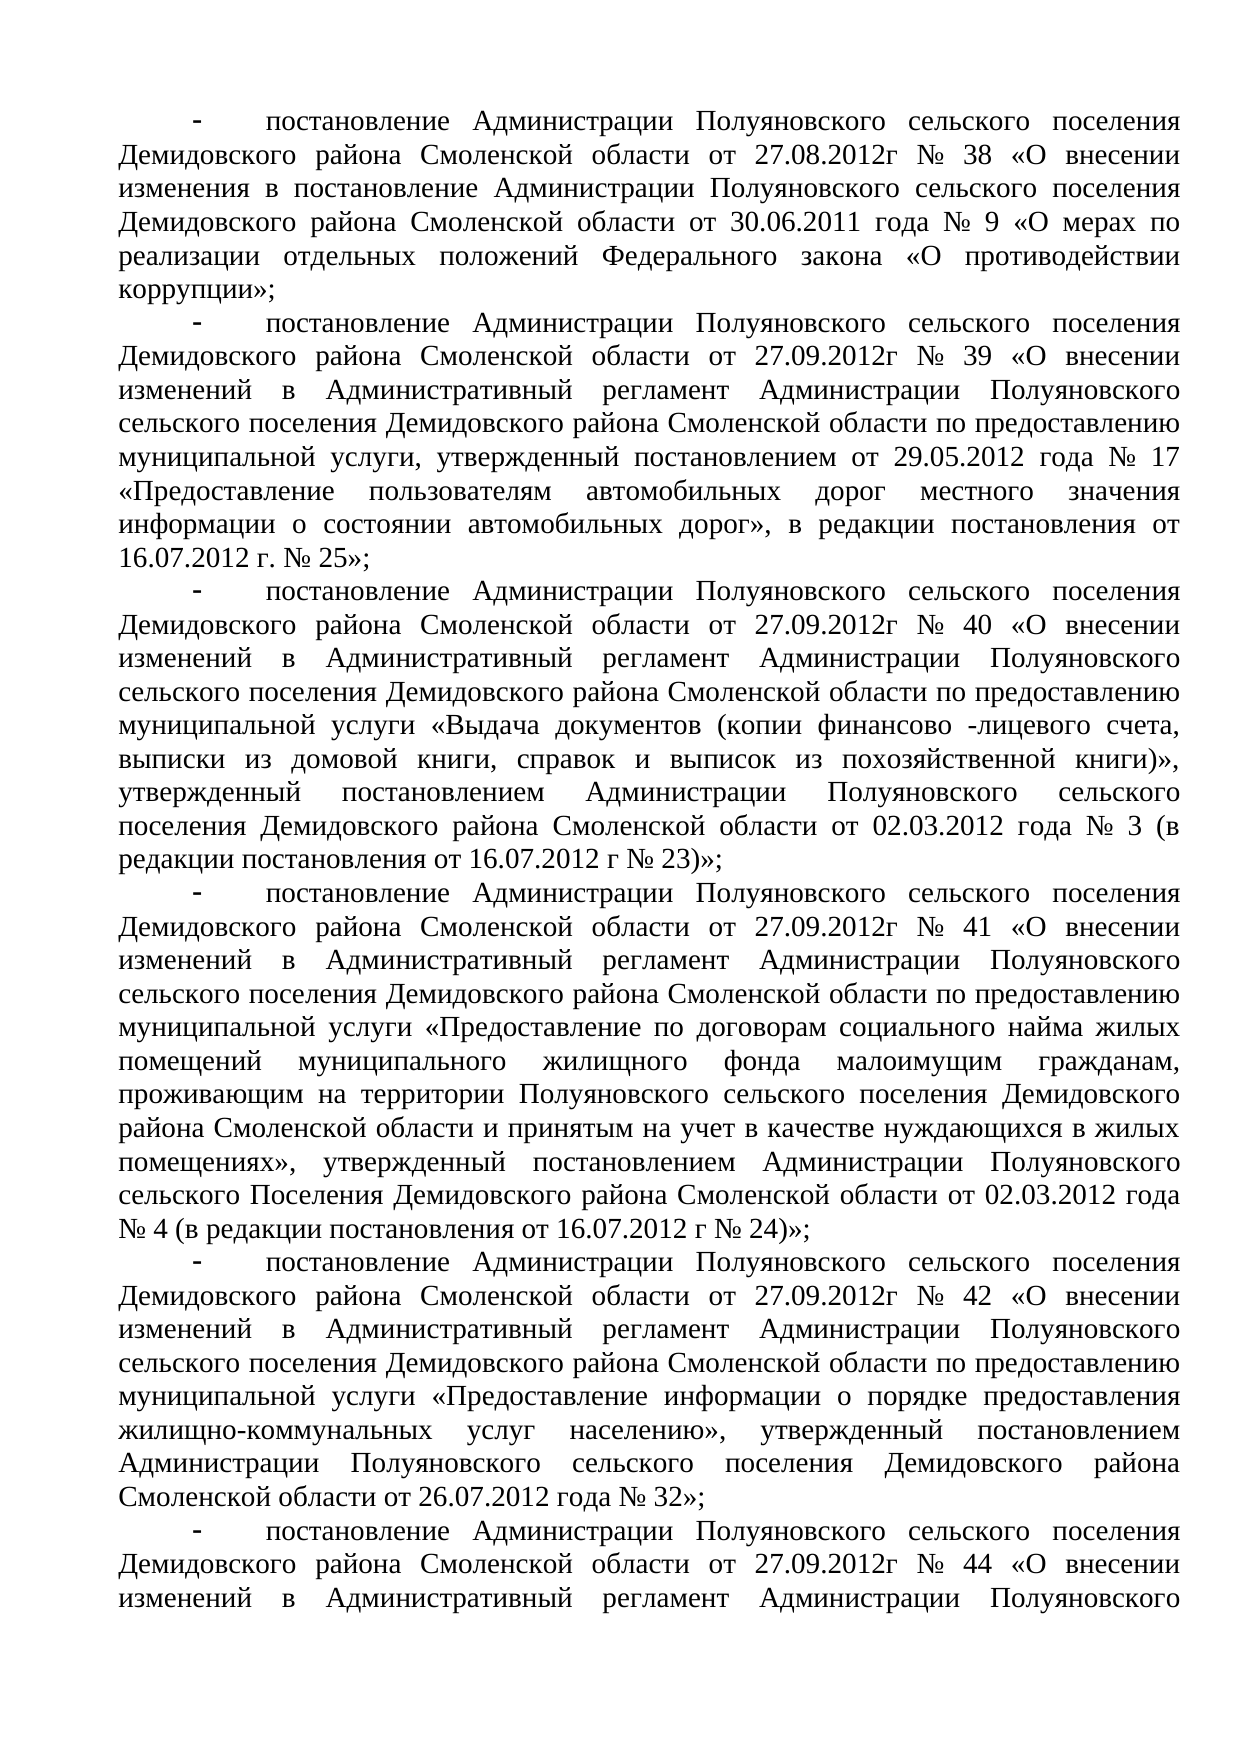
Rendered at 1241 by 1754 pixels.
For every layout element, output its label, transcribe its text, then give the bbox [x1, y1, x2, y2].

list постановление Администрации Полуяновского сельского поселения Демидовского района Смоленской области от 27.08.2012г № 38 «О внесении изменения в постановление Администрации Полуяновского сельского поселения Демидовского района Смоленской области от 30.06.2011 года № 9 «О мерах по реализации отдельных положений Федерального закона «О противодействии коррупции»; [118, 103, 1181, 305]
list постановление Администрации Полуяновского сельского поселения Демидовского района Смоленской области от 27.09.2012г № 40 «О внесении изменений в Административный регламент Администрации Полуяновского сельского поселения Демидовского района Смоленской области по предоставлению муниципальной услуги «Выдача документов (копии финансово -лицевого счета, выписки из домовой книги, справок и выписок из похозяйственной книги)», утвержденный постановлением Администрации Полуяновского сельского поселения Демидовского района Смоленской области от 02.03.2012 года № 3 (в редакции постановления от 16.07.2012 г № 23)»; [118, 573, 1181, 875]
list постановление Администрации Полуяновского сельского поселения Демидовского района Смоленской области от 27.09.2012г № 39 «О внесении изменений в Административный регламент Администрации Полуяновского сельского поселения Демидовского района Смоленской области по предоставлению муниципальной услуги, утвержденный постановлением от 29.05.2012 года № 17 «Предоставление пользователям автомобильных дорог местного значения информации о состоянии автомобильных дорог», в редакции постановления от 16.07.2012 г. № 25»; [118, 305, 1181, 573]
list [118, 1513, 1181, 1613]
list постановление Администрации Полуяновского сельского поселения Демидовского района Смоленской области от 27.09.2012г № 42 «О внесении изменений в Административный регламент Администрации Полуяновского сельского поселения Демидовского района Смоленской области по предоставлению муниципальной услуги «Предоставление информации о порядке предоставления жилищно-коммунальных услуг населению», утвержденный постановлением Администрации Полуяновского сельского поселения Демидовского района Смоленской области от 26.07.2012 года № 32»; [118, 1244, 1181, 1513]
list постановление Администрации Полуяновского сельского поселения Демидовского района Смоленской области от 27.09.2012г № 41 «О внесении изменений в Административный регламент Администрации Полуяновского сельского поселения Демидовского района Смоленской области по предоставлению муниципальной услуги «Предоставление по договорам социального найма жилых помещений муниципального жилищного фонда малоимущим гражданам, проживающим на территории Полуяновского сельского поселения Демидовского района Смоленской области и принятым на учет в качестве нуждающихся в жилых помещениях», утвержденный постановлением Администрации Полуяновского сельского Поселения Демидовского района Смоленской области от 02.03.2012 года № 4 (в редакции постановления от 16.07.2012 г № 24)»; [118, 875, 1181, 1244]
